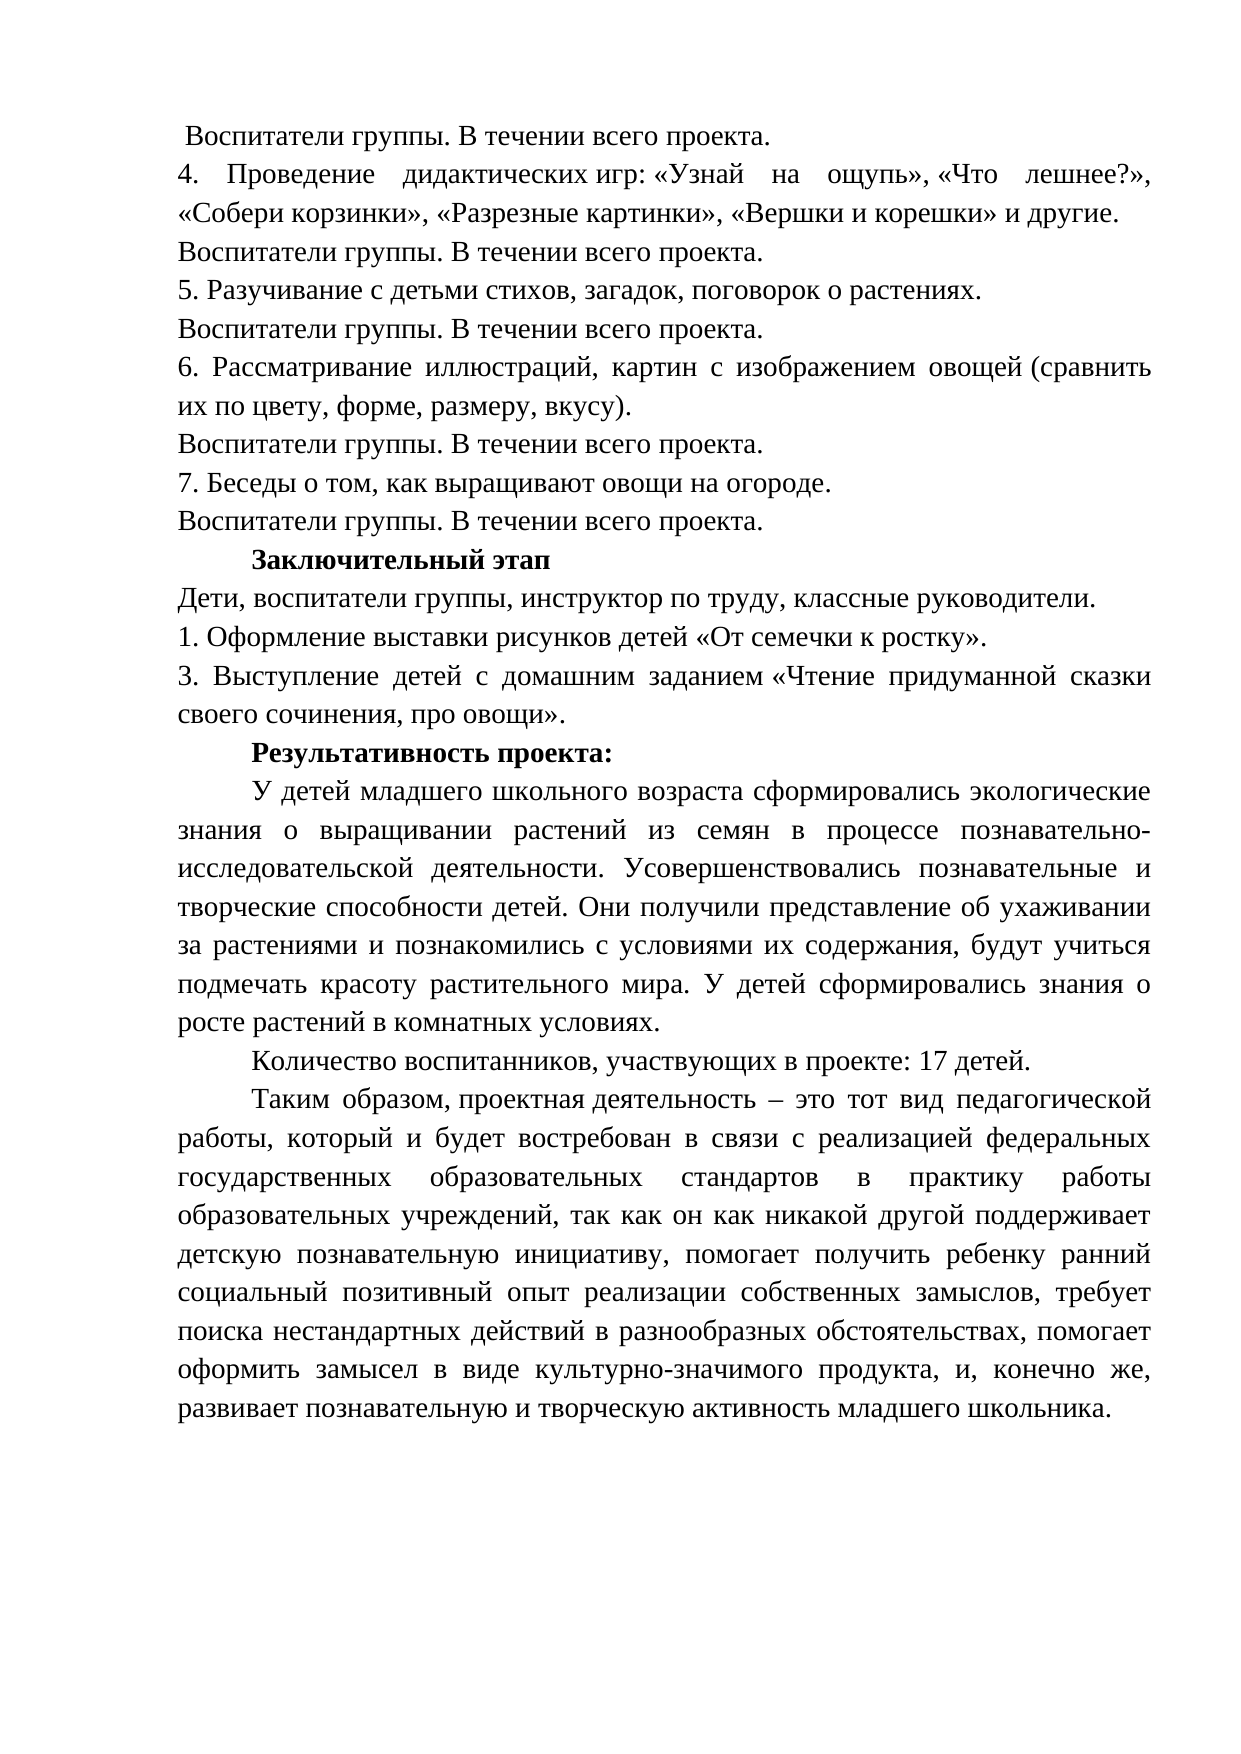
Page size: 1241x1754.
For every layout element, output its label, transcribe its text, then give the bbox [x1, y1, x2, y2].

text 5. Разучивание с детьми стихов, загадок, поговорок о растениях. [177, 272, 1152, 306]
text Дети, воспитатели группы, инструктор по труду, классные руководители. [177, 581, 1152, 614]
text Таким образом, проектная деятельность – это тот вид педагогической работы, который и будет востребован в связи с реализацией федеральных государственных образовательных стандартов в практику работы образовательных учреждений, так как он как никакой другой поддерживает детскую познавательную инициативу, помогает получить ребенку ранний социальный позитивный опыт реализации собственных замыслов, требует поиска нестандартных действий в разнообразных обстоятельствах, помогает оформить замысел в виде культурно-значимого продукта, и, конечно же, развивает познавательную и творческую активность младшего школьника. [177, 1082, 1152, 1423]
text 7. Беседы о том, как выращивают овощи на огороде. [177, 465, 1152, 498]
text У детей младшего школьного возраста сформировались экологические знания о выращивании растений из семян в процессе познавательно-исследовательской деятельности. Усовершенствовались познавательные и творческие способности детей. Они получили представление об ухаживании за растениями и познакомились с условиями их содержания, будут учиться подмечать красоту растительного мира. У детей сформировались знания о росте растений в комнатных условиях. [177, 773, 1152, 1038]
text Заключительный этап [177, 542, 1152, 576]
text 3. Выступление детей с домашним заданием «Чтение придуманной сказки своего сочинения, про овощи». [177, 658, 1152, 730]
text 4. Проведение дидактических игр: «Узнай на ощупь», «Что лешнее?», «Собери корзинки», «Разрезные картинки», «Вершки и корешки» и другие. [177, 157, 1152, 229]
text Результативность проекта: [177, 735, 1152, 768]
text Количество воспитанников, участвующих в проекте: 17 детей. [177, 1043, 1152, 1077]
text Воспитатели группы. В течении всего проекта. [177, 311, 1152, 344]
text Воспитатели группы. В течении всего проекта. [177, 503, 1152, 537]
text 6. Рассматривание иллюстраций, картин с изображением овощей (сравнить их по цвету, форме, размеру, вкусу). [177, 349, 1152, 421]
text Воспитатели группы. В течении всего проекта. [177, 234, 1152, 267]
text 1. Оформление выставки рисунков детей «От семечки к ростку». [177, 619, 1152, 653]
text Воспитатели группы. В течении всего проекта. [177, 118, 1152, 152]
text Воспитатели группы. В течении всего проекта. [177, 426, 1152, 460]
